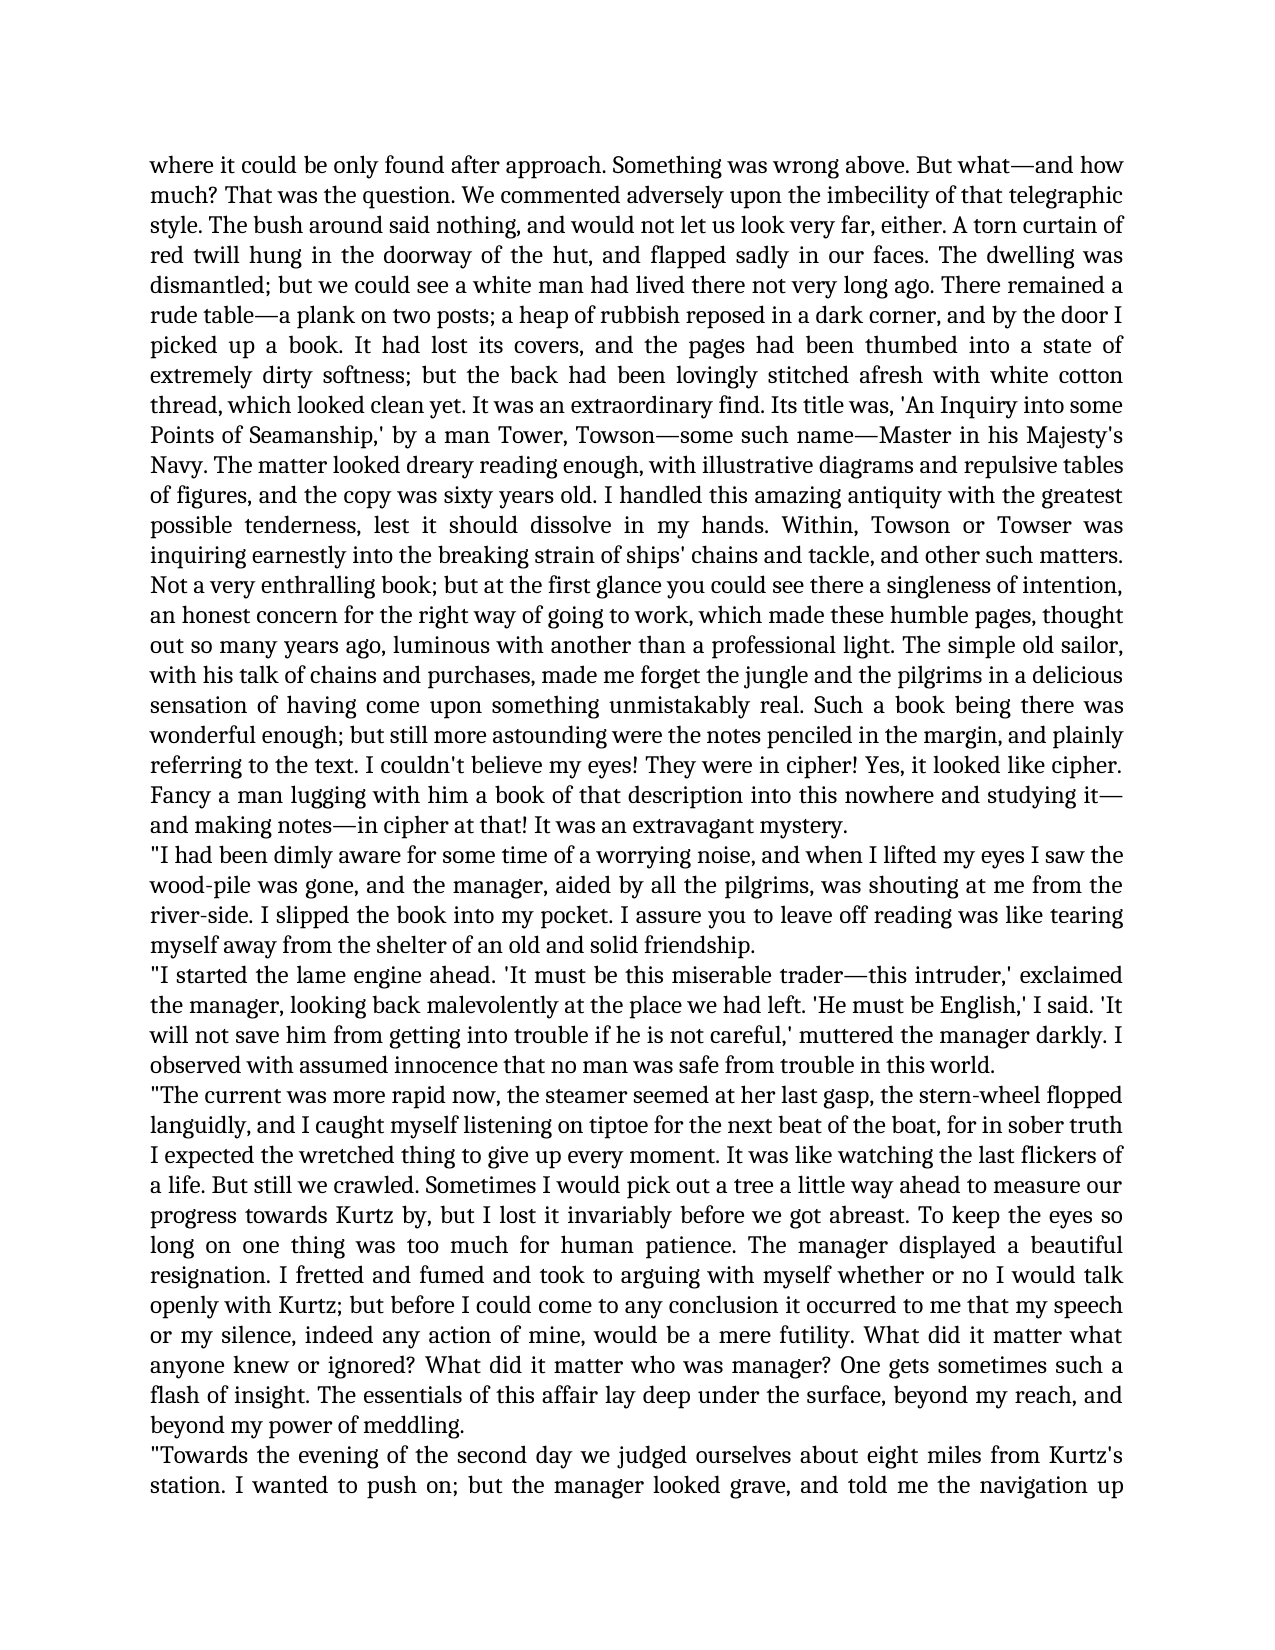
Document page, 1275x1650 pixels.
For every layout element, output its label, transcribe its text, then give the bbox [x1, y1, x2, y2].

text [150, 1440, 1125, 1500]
text "I had been dimly aware for some time of a worrying noise, and when I lifted my eyes I saw the wood-pile was gone, and the manager, aided by all the pilgrims, was shouting at me from the river-side. I slipped the book into my pocket. I assure you to leave off reading was like tearing myself away from the shelter of an old and solid friendship. [150, 840, 1125, 960]
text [150, 150, 1125, 840]
text "The current was more rapid now, the steamer seemed at her last gasp, the stern-wheel flopped languidly, and I caught myself listening on tiptoe for the next beat of the boat, for in sober truth I expected the wretched thing to give up every moment. It was like watching the last flickers of a life. But still we crawled. Sometimes I would pick out a tree a little way ahead to measure our progress towards Kurtz by, but I lost it invariably before we got abreast. To keep the eyes so long on one thing was too much for human patience. The manager displayed a beautiful resignation. I fretted and fumed and took to arguing with myself whether or no I would talk openly with Kurtz; but before I could come to any conclusion it occurred to me that my speech or my silence, indeed any action of mine, would be a mere futility. What did it matter what anyone knew or ignored? What did it matter who was manager? One gets sometimes such a flash of insight. The essentials of this affair lay deep under the surface, beyond my reach, and beyond my power of meddling. [150, 1080, 1125, 1440]
text "I started the lame engine ahead. 'It must be this miserable trader—this intruder,' exclaimed the manager, looking back malevolently at the place we had left. 'He must be English,' I said. 'It will not save him from getting into trouble if he is not careful,' muttered the manager darkly. I observed with assumed innocence that no man was safe from trouble in this world. [150, 960, 1125, 1080]
